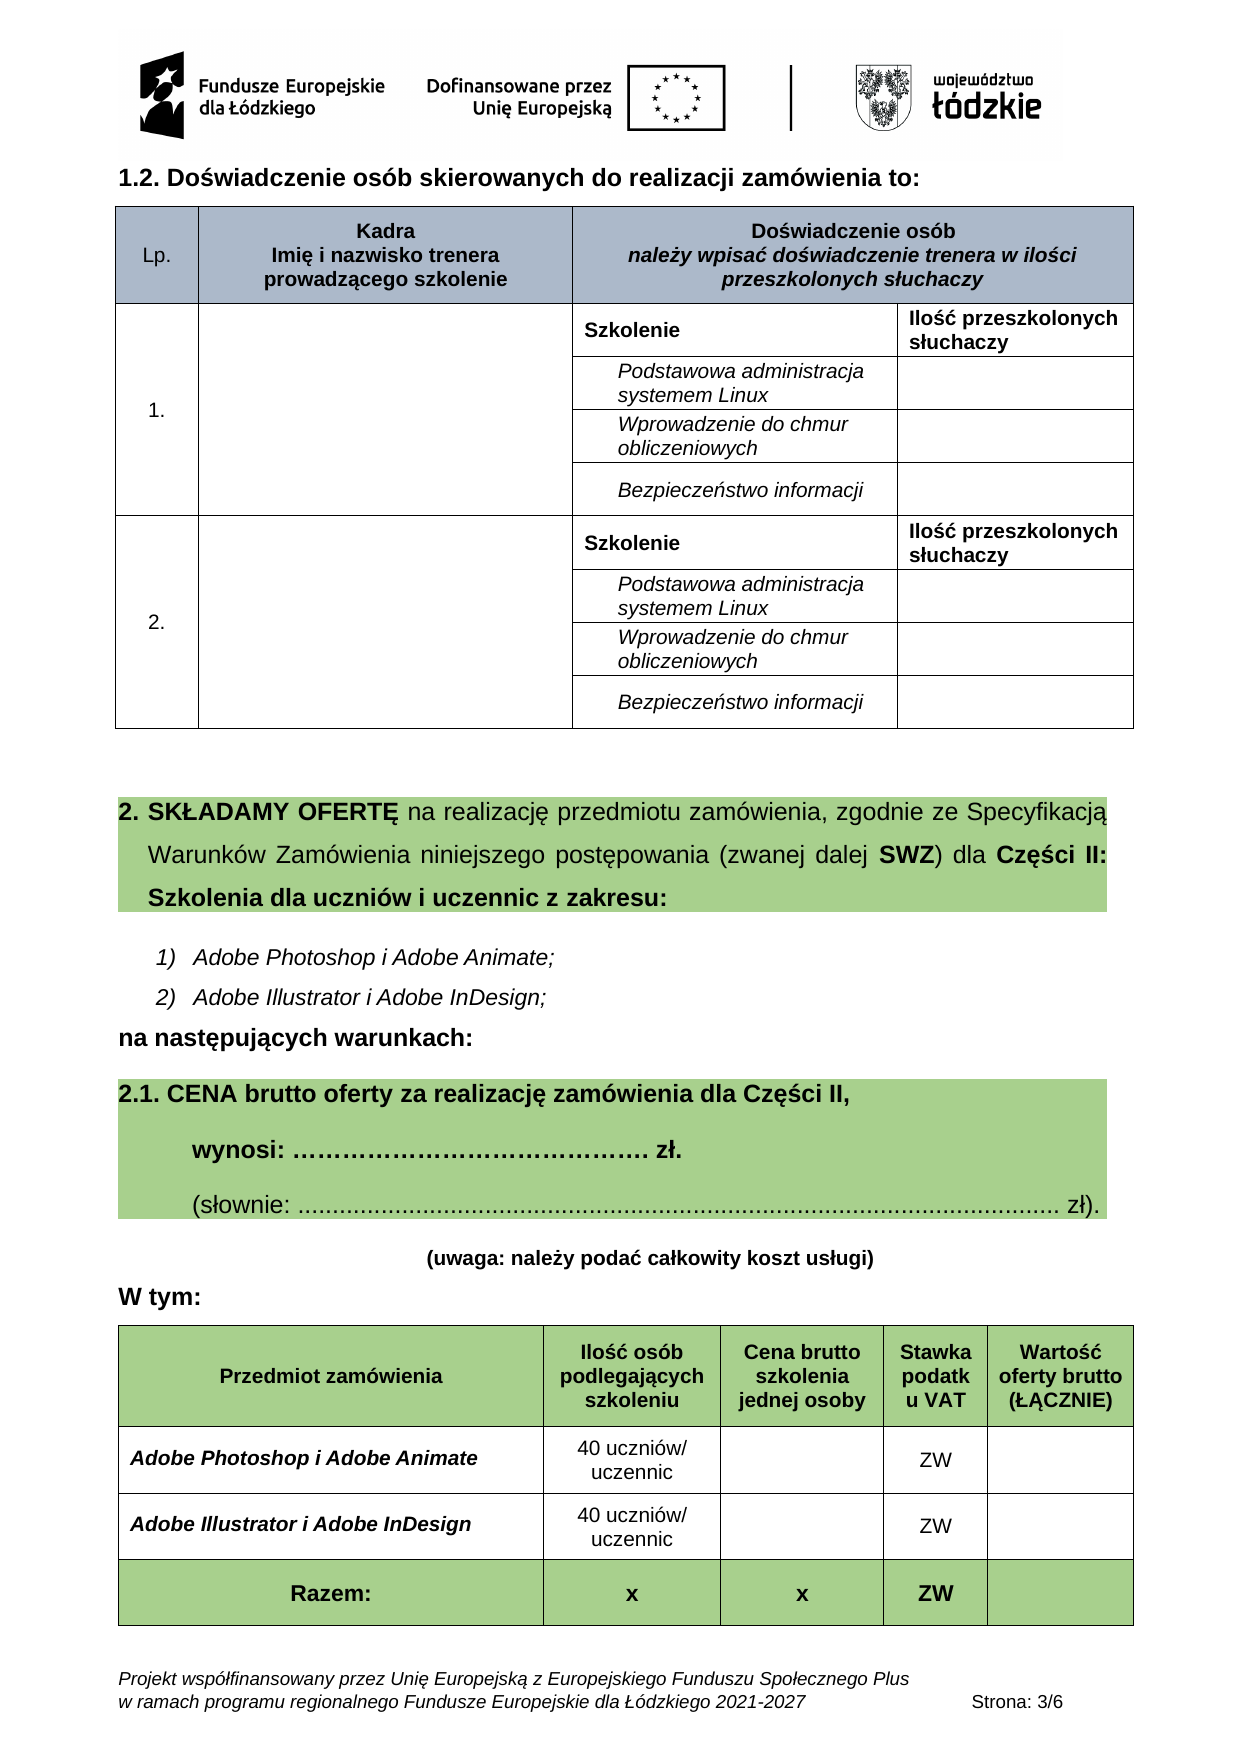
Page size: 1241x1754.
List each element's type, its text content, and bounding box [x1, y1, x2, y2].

table_header Stawka podatku VAT [884, 1326, 987, 1426]
table_cell [898, 676, 1133, 728]
table_cell [988, 1560, 1133, 1625]
table_cell [898, 623, 1133, 675]
table_cell Podstawowa administracja systemem Linux [573, 570, 897, 622]
picture [118, 29, 1063, 161]
table_cell [898, 410, 1133, 462]
table_cell Ilość przeszkolonych słuchaczy [898, 516, 1133, 568]
table_header Wartość oferty brutto (ŁĄCZNIE) [988, 1326, 1133, 1426]
table_cell [898, 570, 1133, 622]
table_cell [898, 357, 1133, 409]
table_cell [721, 1494, 883, 1559]
list W tym: [118, 1282, 1107, 1311]
text (słownie: .............................................................................................................. zł). [118, 1190, 1107, 1219]
table_cell Szkolenie [573, 516, 897, 568]
table_header Doświadczenie osób należy wpisać doświadczenie trenera w ilości przeszkolonych słuchaczy [573, 207, 1133, 303]
table_cell Wprowadzenie do chmur obliczeniowych [573, 623, 897, 675]
table_cell [199, 304, 572, 515]
table_cell ZW [884, 1560, 987, 1625]
table_cell 40 uczniów/ uczennic [544, 1494, 720, 1559]
table_cell Adobe Photoshop i Adobe Animate [119, 1427, 543, 1492]
table_cell x [544, 1560, 720, 1625]
table_cell [721, 1427, 883, 1492]
table_cell [988, 1427, 1133, 1492]
table_cell 40 uczniów/ uczennic [544, 1427, 720, 1492]
table_header Przedmiot zamówienia [119, 1326, 543, 1426]
table_cell [199, 516, 572, 728]
list (uwaga: należy podać całkowity koszt usługi) [193, 1246, 1107, 1270]
table_cell 2. [116, 516, 198, 728]
table_header Lp. [116, 207, 198, 303]
table_cell Wprowadzenie do chmur obliczeniowych [573, 410, 897, 462]
table_cell ZW [884, 1494, 987, 1559]
table_cell Razem: [119, 1560, 543, 1625]
list Adobe Illustrator i Adobe InDesign; [156, 984, 1107, 1010]
table_cell Podstawowa administracja systemem Linux [573, 357, 897, 409]
table_cell Bezpieczeństwo informacji [573, 463, 897, 515]
table_cell 1. [116, 304, 198, 515]
table_header Kadra Imię i nazwisko trenera prowadzącego szkolenie [199, 207, 572, 303]
list SKŁADAMY OFERTĘ na realizację przedmiotu zamówienia, zgodnie ze Specyfikacją Warunków Zamówienia niniejszego postępowania (zwanej dalej SWZ) dla Części II: Szkolenia dla uczniów i uczennic z zakresu: [118, 797, 1107, 912]
table_cell Adobe Illustrator i Adobe InDesign [119, 1494, 543, 1559]
text 2.1. CENA brutto oferty za realizację zamówienia dla Części II, [118, 1079, 1107, 1108]
table_cell ZW [884, 1427, 987, 1492]
table_cell Bezpieczeństwo informacji [573, 676, 897, 728]
table_cell [898, 463, 1133, 515]
text 1.2. Doświadczenie osób skierowanych do realizacji zamówienia to: [118, 162, 1107, 191]
list na następujących warunkach: [118, 1023, 1107, 1052]
list Adobe Photoshop i Adobe Animate; [156, 944, 1107, 971]
text wynosi: ……………………………………. zł. [118, 1134, 1107, 1163]
table_header Cena brutto szkolenia jednej osoby [721, 1326, 883, 1426]
table_header Ilość osób podlegających szkoleniu [544, 1326, 720, 1426]
table_cell [988, 1494, 1133, 1559]
table_cell Ilość przeszkolonych słuchaczy [898, 304, 1133, 356]
table_cell x [721, 1560, 883, 1625]
table_cell Szkolenie [573, 304, 897, 356]
